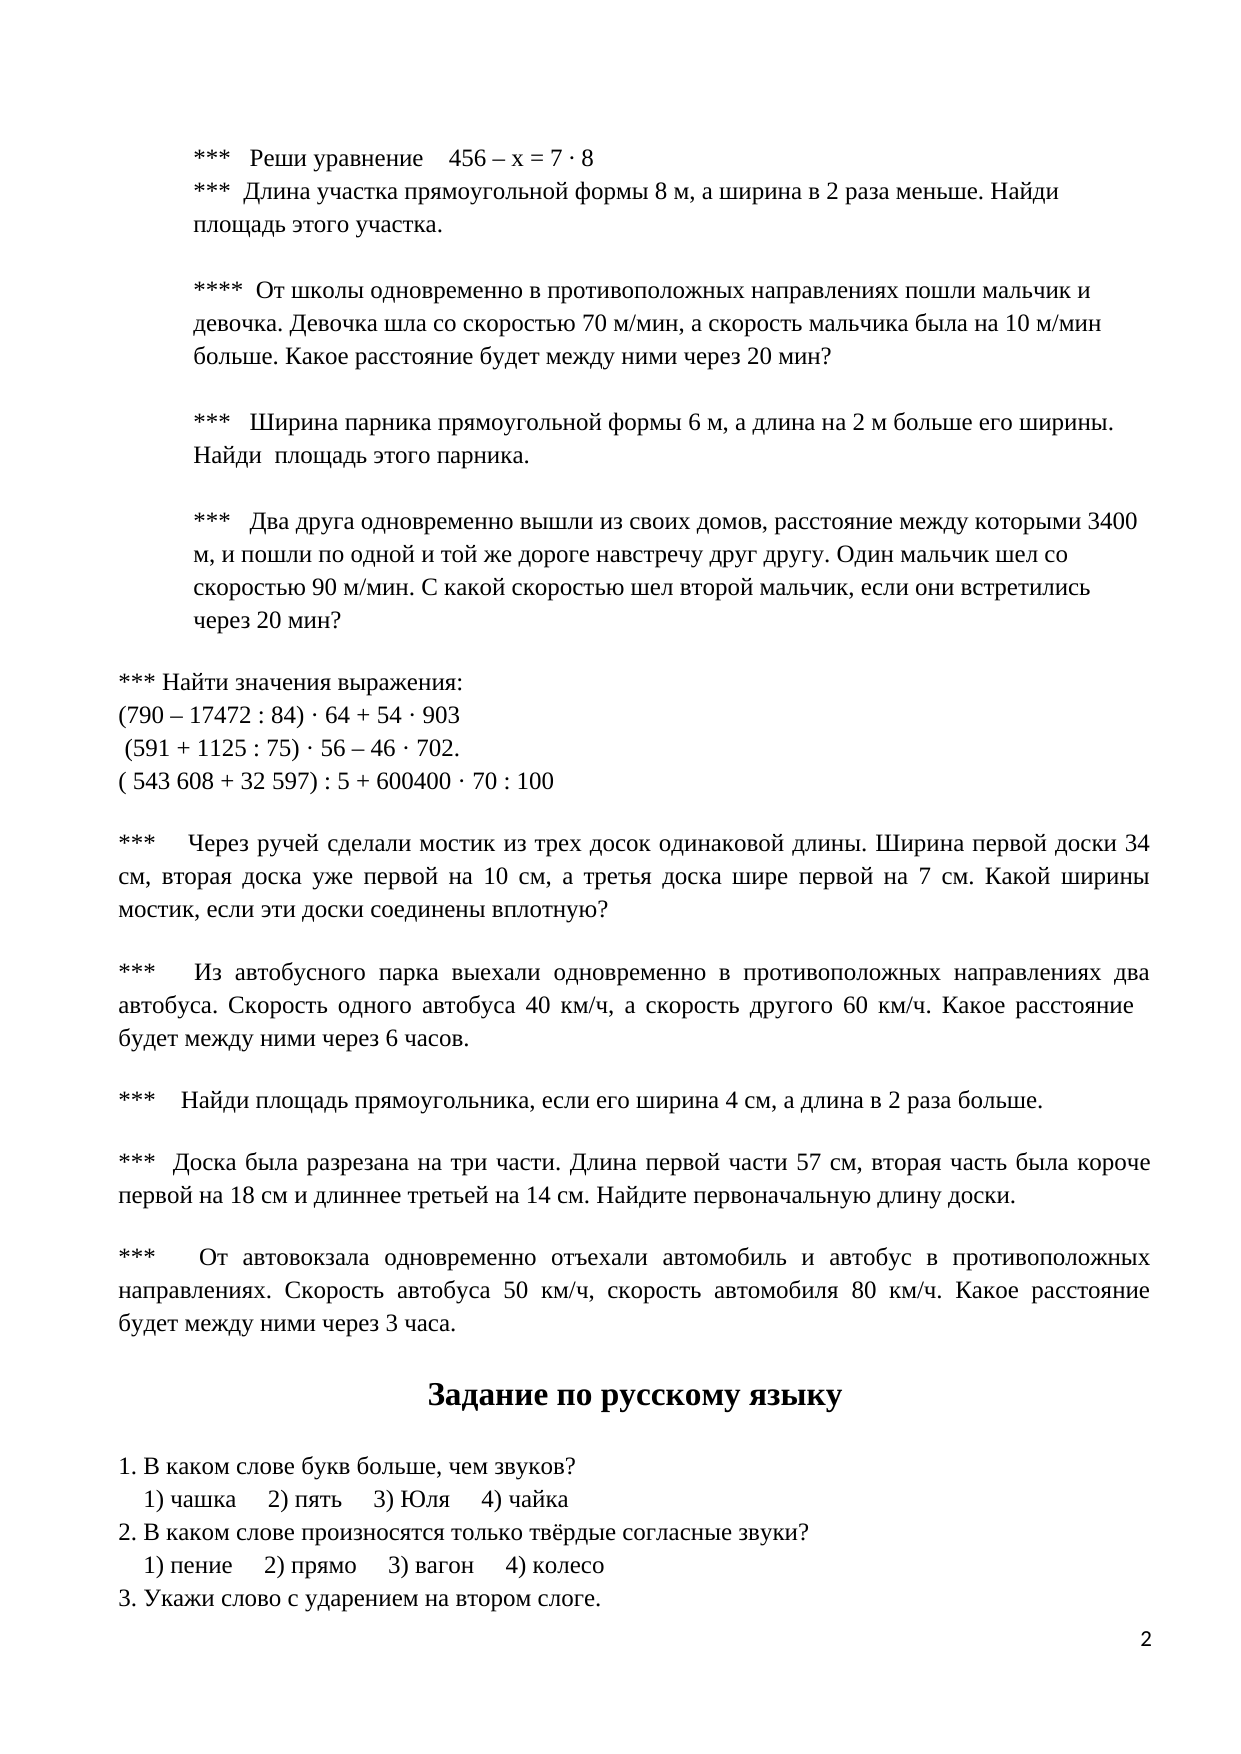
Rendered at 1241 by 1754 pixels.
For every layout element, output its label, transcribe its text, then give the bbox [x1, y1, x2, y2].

text (591 + 1125 : 75) · 56 – 46 · 702. [118, 733, 1152, 762]
text 1) пение 2) прямо 3) вагон 4) колесо [118, 1551, 1152, 1579]
text *** Два друга одновременно вышли из своих домов, расстояние между которыми 3400 м, и пошли по одной и той же дороге навстречу друг другу. Один мальчик шел со скоростью 90 м/мин. С какой скоростью шел второй мальчик, если они встретились через 20 мин? [193, 506, 1152, 634]
text *** От автовокзала одновременно отъехали автомобиль и автобус в противоположных направлениях. Скорость автобуса 50 км/ч, скорость автомобиля 80 км/ч. Какое расстояние будет между ними через 3 часа. [118, 1242, 1152, 1337]
text Задание по русскому языку [118, 1374, 1152, 1413]
text *** Ширина парника прямоугольной формы 6 м, а длина на 2 м больше его ширины. Найди площадь этого парника. [193, 407, 1152, 469]
text *** Доска была разрезана на три части. Длина первой части 57 см, вторая часть была короче первой на 18 см и длиннее третьей на 14 см. Найдите первоначальную длину доски. [118, 1147, 1152, 1209]
text *** Из автобусного парка выехали одновременно в противоположных направлениях два автобуса. Скорость одного автобуса 40 км/ч, а скорость другого 60 км/ч. Какое расстояние будет между ними через 6 часов. [118, 957, 1152, 1051]
text *** Реши уравнение 456 – х = 7 ∙ 8 [193, 143, 1152, 171]
text 1. В каком слове букв больше, чем звуков? [118, 1451, 1152, 1480]
text *** Найди площадь прямоугольника, если его ширина 4 см, а длина в 2 раза больше. [118, 1085, 1152, 1114]
text (790 – 17472 : 84) · 64 + 54 · 903 [118, 700, 1152, 729]
text ( 543 608 + 32 597) : 5 + 600400 · 70 : 100 [118, 766, 1152, 795]
text *** Через ручей сделали мостик из трех досок одинаковой длины. Ширина первой доски 34 см, вторая доска уже первой на 10 см, а третья доска шире первой на 7 см. Какой ширины мостик, если эти доски соединены вплотную? [118, 828, 1152, 923]
text **** От школы одновременно в противоположных направлениях пошли мальчик и девочка. Девочка шла со скоростью 70 м/мин, а скорость мальчика была на 10 м/мин больше. Какое расстояние будет между ними через 20 мин? [193, 275, 1152, 369]
text *** Найти значения выражения: [118, 667, 1152, 696]
text 2. В каком слове произносятся только твёрдые согласные звуки? [118, 1517, 1152, 1546]
text *** Длина участка прямоугольной формы 8 м, а ширина в 2 раза меньше. Найди площадь этого участка. [193, 176, 1152, 237]
text 3. Укажи слово с ударением на втором слоге. [118, 1583, 1152, 1612]
text 1) чашка 2) пять 3) Юля 4) чайка [118, 1484, 1152, 1513]
